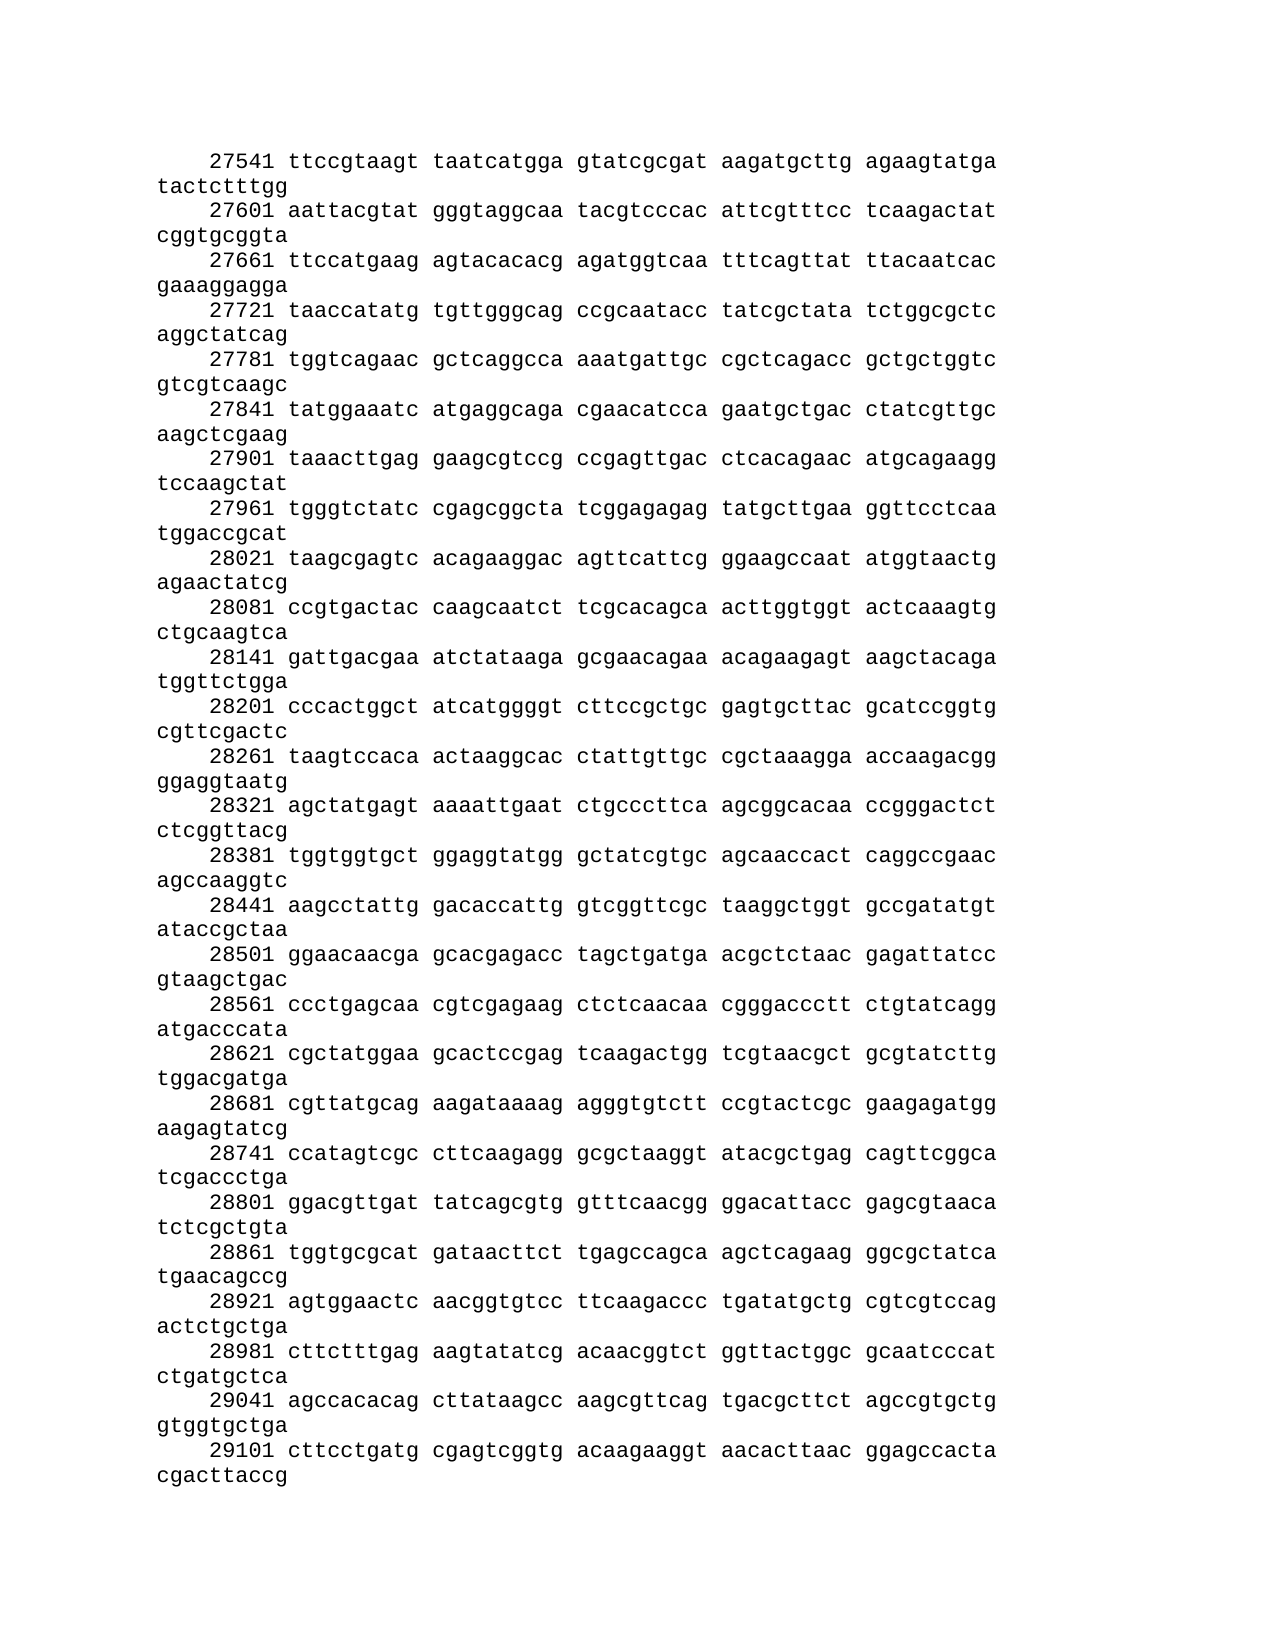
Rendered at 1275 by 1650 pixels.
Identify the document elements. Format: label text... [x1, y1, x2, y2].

text 28501 ggaacaacga gcacgagacc tagctgatga acgctctaac gagattatcc gtaagctgac [156, 943, 1118, 993]
text 28981 cttctttgag aagtatatcg acaacggtct ggttactggc gcaatcccat ctgatgctca [156, 1340, 1118, 1389]
text 28141 gattgacgaa atctataaga gcgaacagaa acagaagagt aagctacaga tggttctgga [156, 646, 1118, 695]
text 28861 tggtgcgcat gataacttct tgagccagca agctcagaag ggcgctatca tgaacagccg [156, 1241, 1118, 1290]
text 28441 aagcctattg gacaccattg gtcggttcgc taaggctggt gccgatatgt ataccgctaa [156, 894, 1118, 943]
text 28741 ccatagtcgc cttcaagagg gcgctaaggt atacgctgag cagttcggca tcgaccctga [156, 1142, 1118, 1191]
text 28021 taagcgagtc acagaaggac agttcattcg ggaagccaat atggtaactg agaactatcg [156, 547, 1118, 596]
text 28321 agctatgagt aaaattgaat ctgcccttca agcggcacaa ccgggactct ctcggttacg [156, 794, 1118, 844]
text 28621 cgctatggaa gcactccgag tcaagactgg tcgtaacgct gcgtatcttg tggacgatga [156, 1042, 1118, 1092]
text 28201 cccactggct atcatggggt cttccgctgc gagtgcttac gcatccggtg cgttcgactc [156, 695, 1118, 745]
text 27601 aattacgtat gggtaggcaa tacgtcccac attcgtttcc tcaagactat cggtgcggta [156, 199, 1118, 249]
text 28081 ccgtgactac caagcaatct tcgcacagca acttggtggt actcaaagtg ctgcaagtca [156, 596, 1118, 646]
text 27961 tgggtctatc cgagcggcta tcggagagag tatgcttgaa ggttcctcaa tggaccgcat [156, 497, 1118, 547]
text 27661 ttccatgaag agtacacacg agatggtcaa tttcagttat ttacaatcac gaaaggagga [156, 249, 1118, 299]
text 27721 taaccatatg tgttgggcag ccgcaatacc tatcgctata tctggcgctc aggctatcag [156, 299, 1118, 348]
text 27901 taaacttgag gaagcgtccg ccgagttgac ctcacagaac atgcagaagg tccaagctat [156, 447, 1118, 497]
text 28261 taagtccaca actaaggcac ctattgttgc cgctaaagga accaagacgg ggaggtaatg [156, 745, 1118, 794]
text 28561 ccctgagcaa cgtcgagaag ctctcaacaa cgggaccctt ctgtatcagg atgacccata [156, 993, 1118, 1042]
text 28681 cgttatgcag aagataaaag agggtgtctt ccgtactcgc gaagagatgg aagagtatcg [156, 1092, 1118, 1142]
text 29101 cttcctgatg cgagtcggtg acaagaaggt aacacttaac ggagccacta cgacttaccg [156, 1439, 1118, 1489]
text 28921 agtggaactc aacggtgtcc ttcaagaccc tgatatgctg cgtcgtccag actctgctga [156, 1290, 1118, 1340]
text 28381 tggtggtgct ggaggtatgg gctatcgtgc agcaaccact caggccgaac agccaaggtc [156, 844, 1118, 894]
text 27781 tggtcagaac gctcaggcca aaatgattgc cgctcagacc gctgctggtc gtcgtcaagc [156, 348, 1118, 398]
text 27541 ttccgtaagt taatcatgga gtatcgcgat aagatgcttg agaagtatga tactctttgg [156, 150, 1118, 199]
text 29041 agccacacag cttataagcc aagcgttcag tgacgcttct agccgtgctg gtggtgctga [156, 1389, 1118, 1439]
text 28801 ggacgttgat tatcagcgtg gtttcaacgg ggacattacc gagcgtaaca tctcgctgta [156, 1191, 1118, 1241]
text 27841 tatggaaatc atgaggcaga cgaacatcca gaatgctgac ctatcgttgc aagctcgaag [156, 398, 1118, 447]
